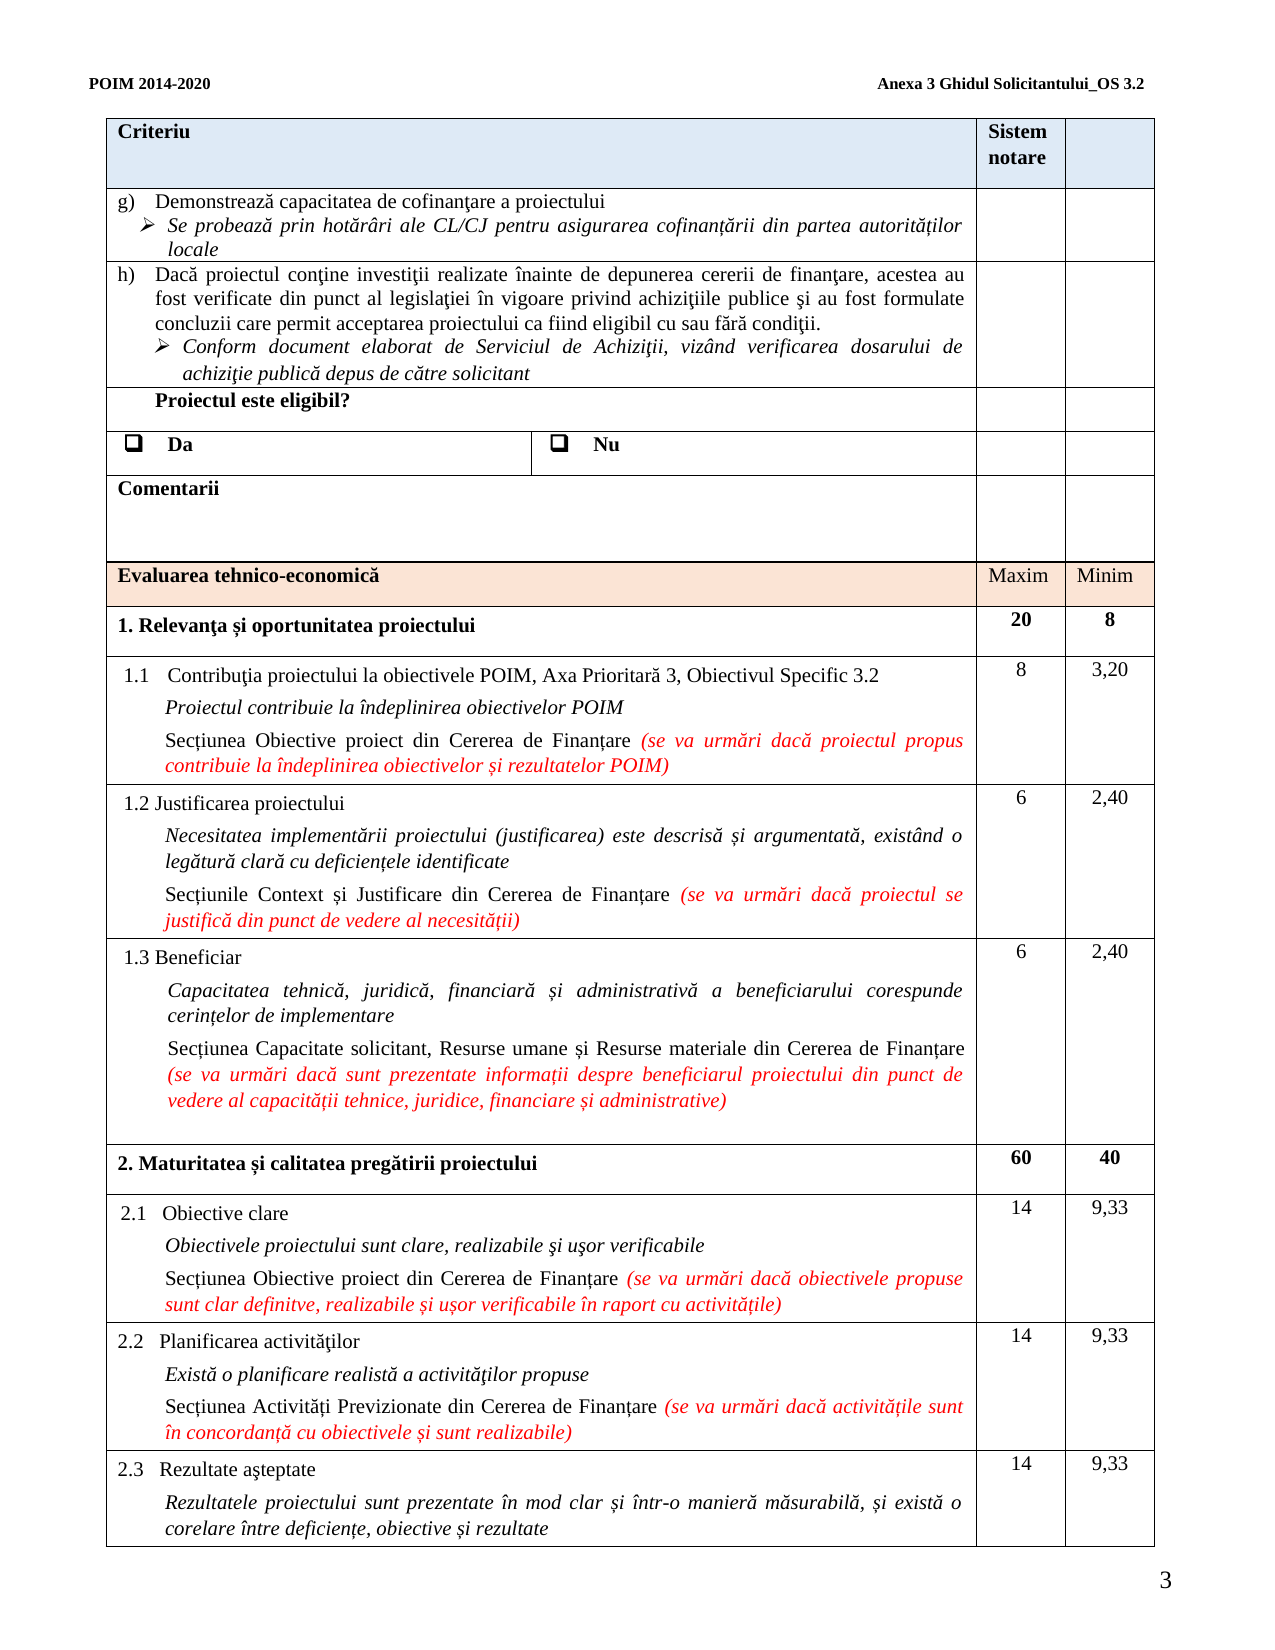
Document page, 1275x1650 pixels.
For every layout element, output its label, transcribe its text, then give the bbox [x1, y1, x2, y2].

table_cell [977, 388, 1065, 431]
table_cell Da [107, 432, 531, 475]
table_header Criteriu [107, 119, 976, 188]
table_cell [977, 432, 1065, 475]
table_header [1066, 119, 1154, 188]
table_cell Maxim [977, 563, 1065, 606]
table_cell 1. Relevanţa și oportunitatea proiectului [107, 607, 976, 656]
table_cell 1.3 Beneficiar Capacitatea tehnică, juridică, financiară și administrativă a beneficiarului corespunde cerințelor de implementare Secțiunea Capacitate solicitant, Resurse umane și Resurse materiale din Cererea de Finanțare (se va urmări dacă sunt prezentate informații despre beneficiarul proiectului din punct de vedere al capacității tehnice, juridice, financiare și administrative) [107, 939, 976, 1143]
table_cell [977, 189, 1065, 261]
table_cell [1066, 432, 1154, 475]
table_cell Contribuţia proiectului la obiectivele POIM, Axa Prioritară 3, Obiectivul Specific 3.2 Proiectul contribuie la îndeplinirea obiectivelor POIM Secțiunea Obiective proiect din Cererea de Finanțare (se va urmări dacă proiectul propus contribuie la îndeplinirea obiectivelor și rezultatelor POIM) [107, 657, 976, 784]
table_cell [1066, 388, 1154, 431]
table_cell 9,33 [1066, 1323, 1154, 1450]
table_cell [977, 476, 1065, 561]
table_cell 2,40 [1066, 939, 1154, 1143]
table_cell 9,33 [1066, 1451, 1154, 1546]
table_cell [977, 262, 1065, 387]
table_cell Comentarii [107, 476, 976, 561]
table_cell 8 [977, 657, 1065, 784]
table_cell 60 [977, 1145, 1065, 1194]
table_cell Evaluarea tehnico-economică [107, 563, 976, 606]
table_cell [1066, 476, 1154, 561]
table_cell Proiectul este eligibil? [107, 388, 976, 431]
table_cell 14 [977, 1195, 1065, 1322]
table_cell 3,20 [1066, 657, 1154, 784]
table_cell Nu [532, 432, 976, 475]
table_cell 6 [977, 785, 1065, 938]
table_cell 6 [977, 939, 1065, 1143]
table_cell 1.2 Justificarea proiectului Necesitatea implementării proiectului (justificarea) este descrisă și argumentată, existând o legătură clară cu deficiențele identificate Secțiunile Context și Justificare din Cererea de Finanțare (se va urmări dacă proiectul se justifică din punct de vedere al necesității) [107, 785, 976, 938]
table_cell 40 [1066, 1145, 1154, 1194]
table_cell [1066, 189, 1154, 261]
table_cell 20 [977, 607, 1065, 656]
table_cell Demonstrează capacitatea de cofinanţare a proiectului Se probează prin hotărâri ale CL/CJ pentru asigurarea cofinanțării din partea autorităților locale [107, 189, 976, 261]
table_header Sistem notare [977, 119, 1065, 188]
table_cell Dacă proiectul conţine investiţii realizate înainte de depunerea cererii de finanţare, acestea au fost verificate din punct al legislaţiei în vigoare privind achiziţiile publice şi au fost formulate concluzii care permit acceptarea proiectului ca fiind eligibil cu sau fără condiţii. Conform document elaborat de Serviciul de Achiziţii, vizând verificarea dosarului de achiziţie publică depus de către solicitant [107, 262, 976, 387]
table_cell 2.1 Obiective clare Obiectivele proiectului sunt clare, realizabile şi uşor verificabile Secțiunea Obiective proiect din Cererea de Finanțare (se va urmări dacă obiectivele propuse sunt clar definitve, realizabile și ușor verificabile în raport cu activitățile) [107, 1195, 976, 1322]
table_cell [107, 1451, 976, 1546]
table_cell 9,33 [1066, 1195, 1154, 1322]
table_cell 8 [1066, 607, 1154, 656]
table_cell 14 [977, 1323, 1065, 1450]
table_cell [1066, 262, 1154, 387]
table_cell 2.2 Planificarea activităţilor Există o planificare realistă a activităţilor propuse Secțiunea Activități Previzionate din Cererea de Finanțare (se va urmări dacă activitățile sunt în concordanță cu obiectivele și sunt realizabile) [107, 1323, 976, 1450]
table_cell 2. Maturitatea și calitatea pregătirii proiectului [107, 1145, 976, 1194]
table_cell 14 [977, 1451, 1065, 1546]
table_cell 2,40 [1066, 785, 1154, 938]
table_cell Minim [1066, 563, 1154, 606]
